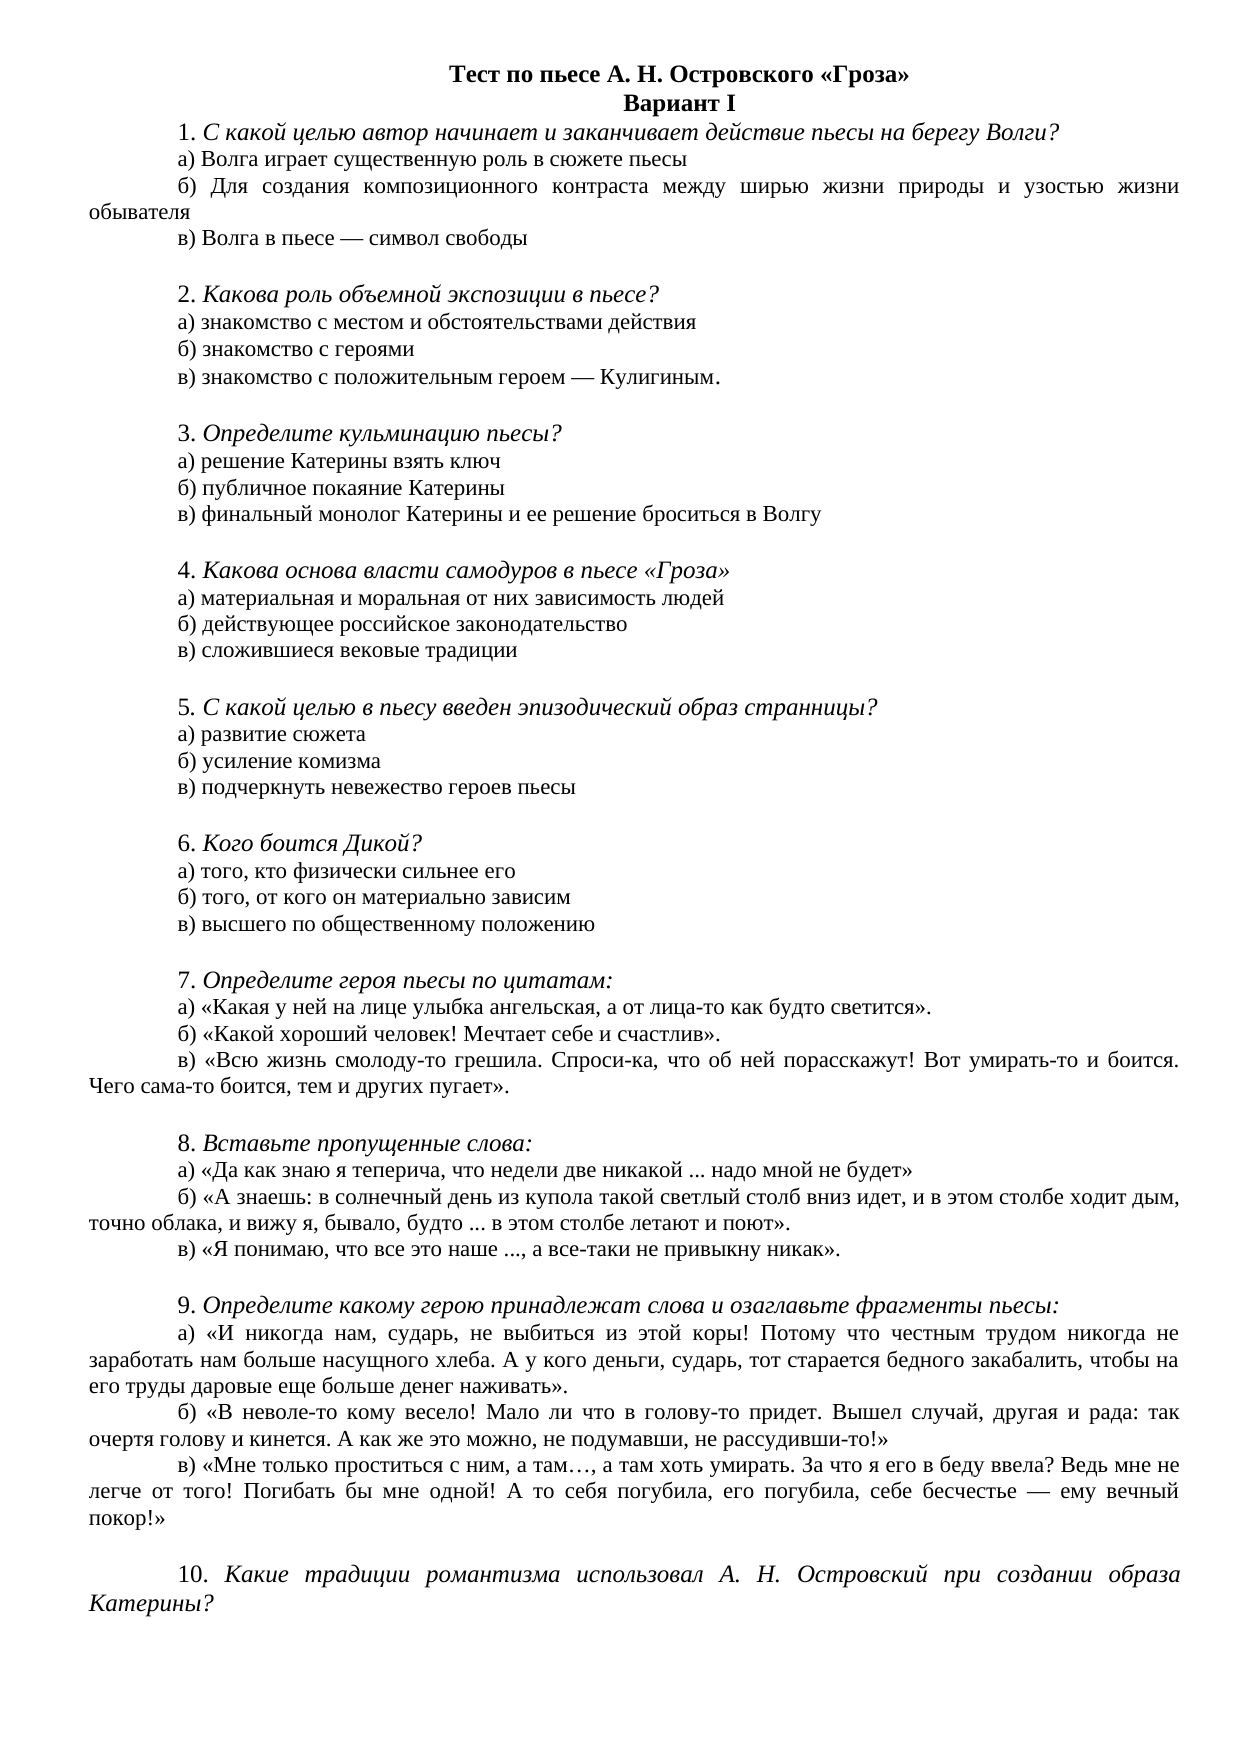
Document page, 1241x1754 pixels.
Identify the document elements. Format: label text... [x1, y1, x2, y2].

text а) знакомство с местом и обстоятельствами действия [89, 308, 1181, 334]
text б) «А знаешь: в солнечный день из купола такой светлый столб вниз идет, и в этом столбе ходит дым, точно облака, и вижу я, бывало, будто ... в этом столбе летают и поют». [89, 1183, 1181, 1235]
text б) знакомство с героями [89, 334, 1181, 361]
text б) «Какой хороший человек! Мечтает себе и счастлив». [89, 1020, 1181, 1046]
text в) «Мне только проститься с ним, а там…, а там хоть умирать. За что я его в беду ввела? Ведь мне не легче от того! Погибать бы мне одной! А то себя погубила, его погубила, себе бесчестье — ему вечный покор!» [89, 1451, 1181, 1530]
text а) решение Катерины взять ключ [89, 447, 1181, 473]
text в) «Всю жизнь смолоду-то грешила. Спроси-ка, что об ней порасскажут! Вот умирать-то и боится. Чего сама-то боится, тем и других пугает». [89, 1046, 1181, 1099]
text в) Волга в пьесе — символ свободы [89, 224, 1181, 251]
text 8. Вставьте пропущенные слова: [89, 1128, 1181, 1156]
text б) действующее российское законодательство [89, 610, 1181, 636]
text а) того, кто физически сильнее его [89, 857, 1181, 883]
text а) «Какая у ней на лице улыбка ангельская, а от лица-то как будто светится». [89, 993, 1181, 1020]
text 9. Определите какому герою принадлежат слова и озаглавьте фрагменты пьесы: [89, 1291, 1181, 1319]
text 1. С какой целью автор начинает и заканчивает действие пьесы на берегу Волги? [89, 117, 1181, 145]
text 6. Кого боится Дикой? [89, 828, 1181, 857]
text в) подчеркнуть невежество героев пьесы [89, 773, 1181, 799]
text б) того, от кого он материально зависим [89, 883, 1181, 909]
text 3. Определите кульминацию пьесы? [89, 418, 1181, 447]
text Вариант I [89, 88, 1181, 117]
text б) «В неволе-то кому весело! Мало ли что в голову-то придет. Вышел случай, другая и рада: так очертя голову и кинется. А как же это можно, не подумавши, не рассудивши-то!» [89, 1398, 1181, 1451]
text в) «Я понимаю, что все это наше ..., а все-таки не привыкну никак». [89, 1235, 1181, 1262]
text б) Для создания композиционного контраста между ширью жизни природы и узостью жизни обывателя [89, 172, 1181, 224]
text 2. Какова роль объемной экспозиции в пьесе? [89, 279, 1181, 308]
text а) Волга играет существенную роль в сюжете пьесы [89, 145, 1181, 172]
text в) финальный монолог Катерины и ее решение броситься в Волгу [89, 500, 1181, 526]
text б) публичное покаяние Катерины [89, 473, 1181, 500]
text в) высшего по общественному положению [89, 909, 1181, 936]
text а) «Да как знаю я теперича, что недели две никакой ... надо мной не будет» [89, 1156, 1181, 1183]
text Тест по пьесе А. Н. Островского «Гроза» [89, 59, 1181, 88]
text в) знакомство с положительным героем — Кулигиным. [89, 361, 1181, 390]
text 10. Какие традиции романтизма использовал А. Н. Островский при создании образа Катерины? [89, 1559, 1181, 1616]
text 5. С какой целью в пьесу введен эпизодический образ странницы? [89, 692, 1181, 720]
text б) усиление комизма [89, 747, 1181, 773]
text в) сложившиеся вековые традиции [89, 636, 1181, 663]
text а) материальная и моральная от них зависимость людей [89, 584, 1181, 610]
text 4. Какова основа власти самодуров в пьесе «Гроза» [89, 555, 1181, 584]
text 7. Определите героя пьесы по цитатам: [89, 965, 1181, 993]
text а) развитие сюжета [89, 720, 1181, 747]
text а) «И никогда нам, сударь, не выбиться из этой коры! Потому что честным трудом никогда не заработать нам больше насущного хлеба. А у кого деньги, сударь, тот старается бедного закабалить, чтобы на его труды даровые еще больше денег наживать». [89, 1319, 1181, 1398]
